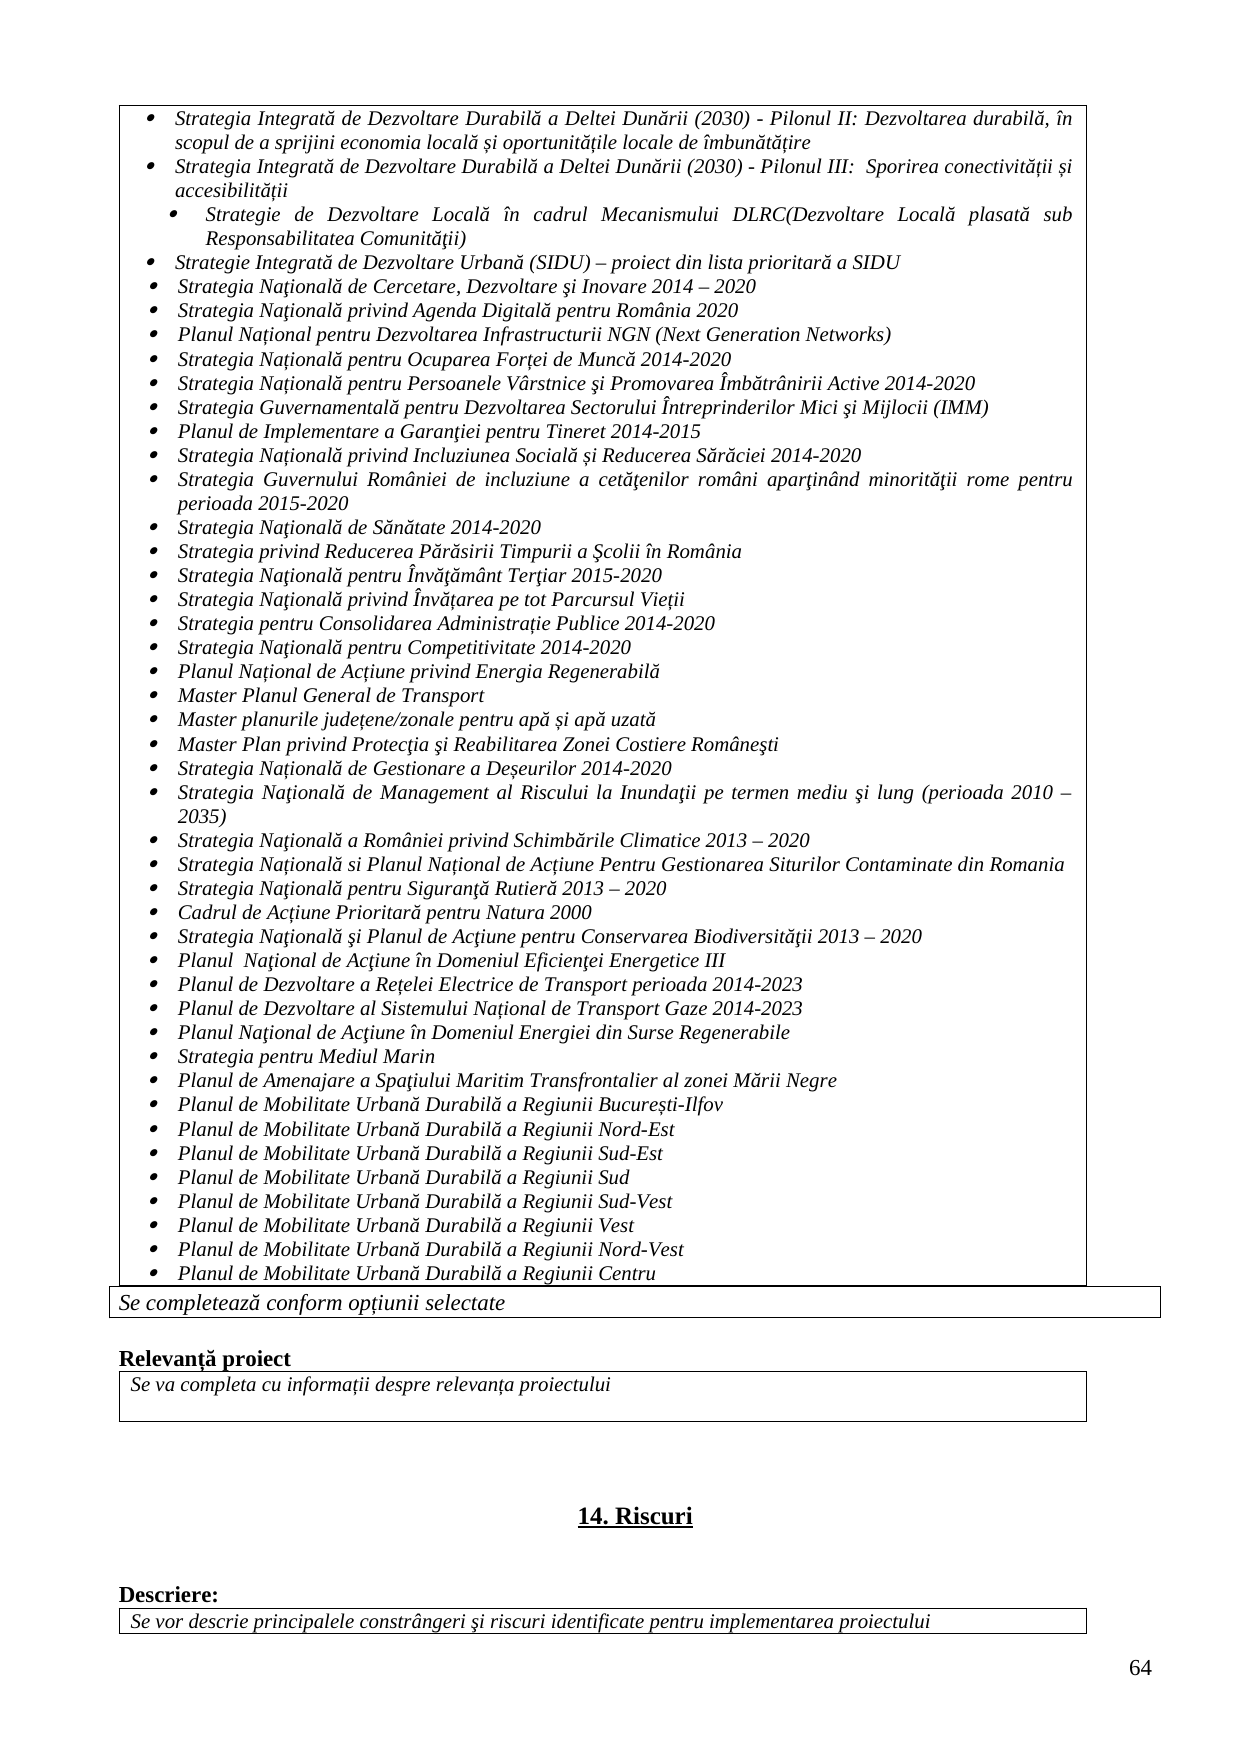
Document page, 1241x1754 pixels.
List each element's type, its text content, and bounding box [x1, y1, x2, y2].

text Se completează conform opțiunii selectate [110, 1287, 1160, 1317]
text Relevanță proiect [118, 1345, 1152, 1371]
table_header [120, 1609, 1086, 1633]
text 14. Riscuri [118, 1501, 1152, 1530]
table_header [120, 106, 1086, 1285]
text Descriere: [118, 1581, 1152, 1608]
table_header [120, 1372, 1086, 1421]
